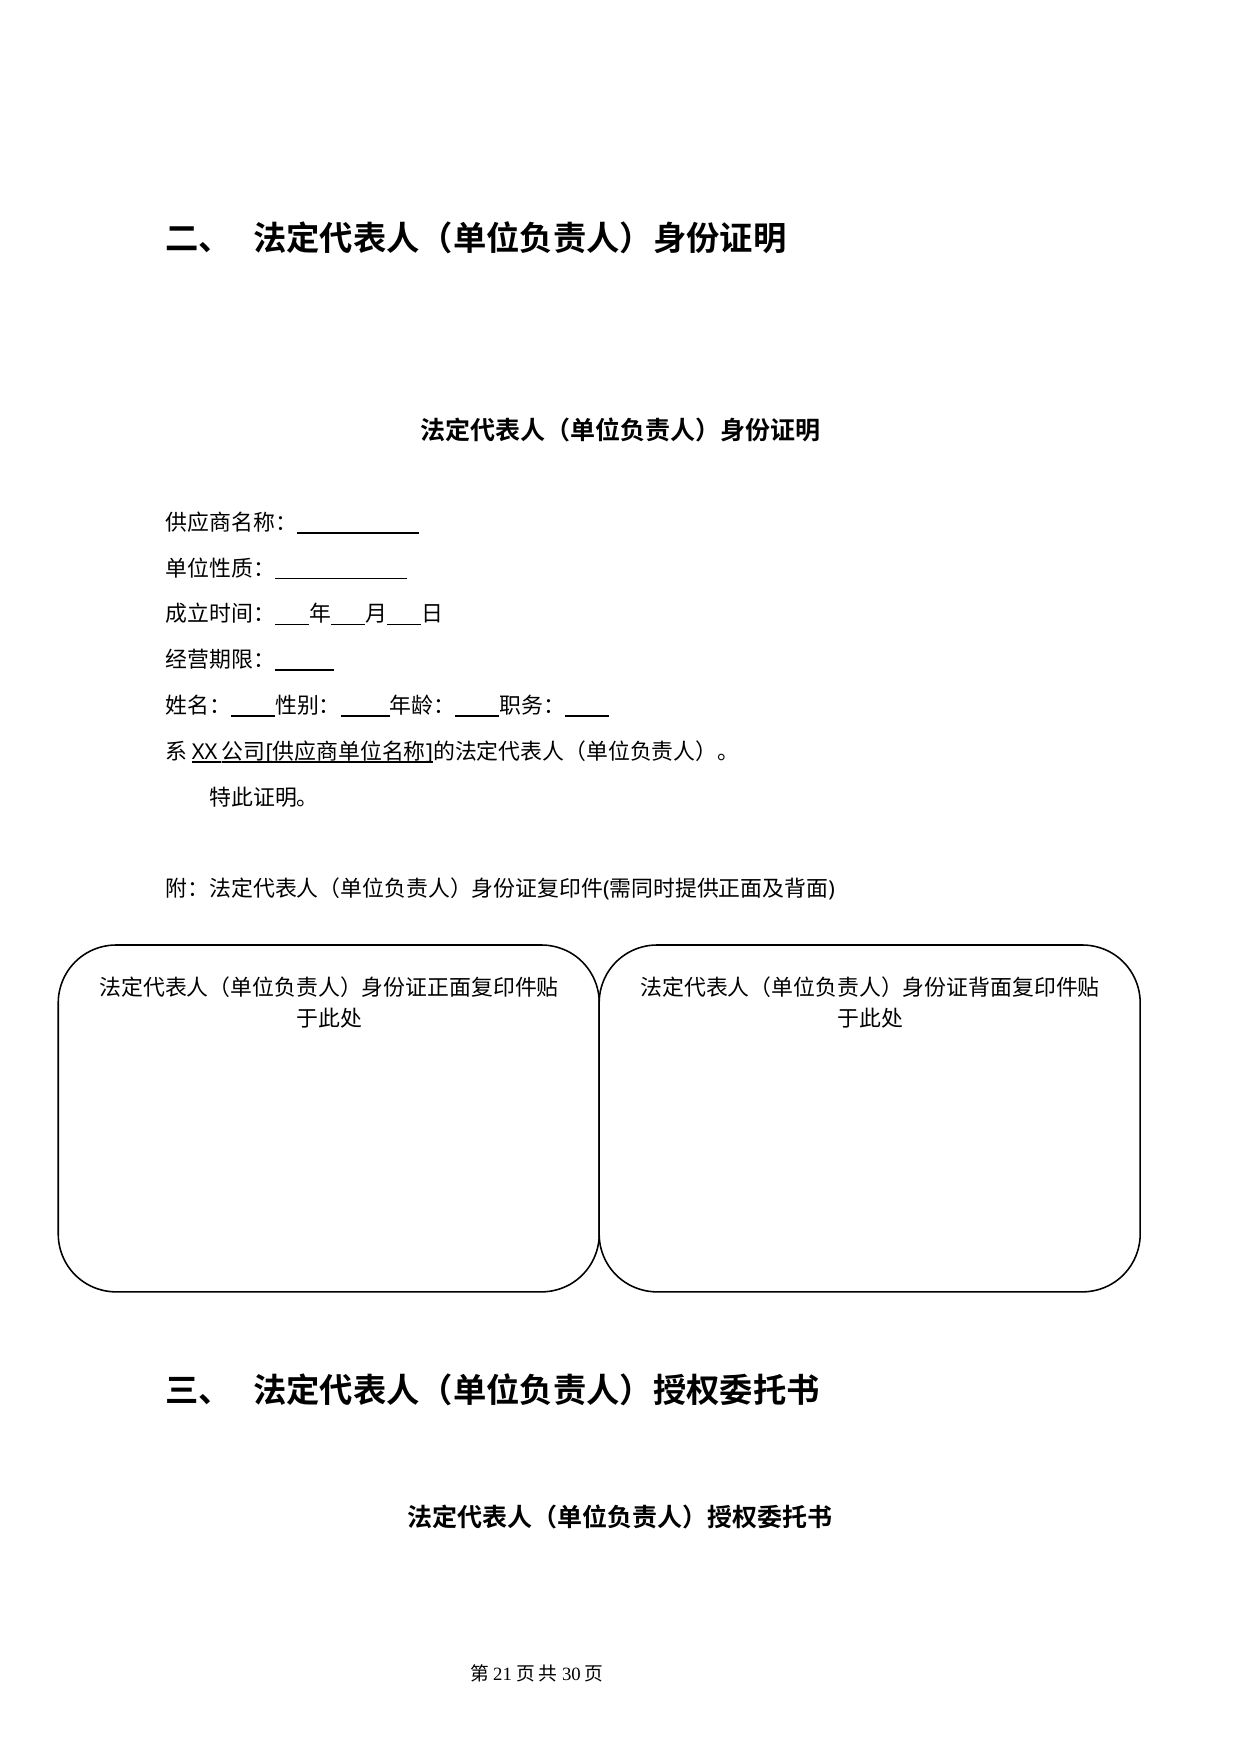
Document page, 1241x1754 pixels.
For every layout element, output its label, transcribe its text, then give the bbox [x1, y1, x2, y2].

text 单位性质： [165, 539, 1075, 585]
text 法定代表人（单位负责人）身份证明 [165, 396, 1075, 461]
text 经营期限： [165, 631, 1075, 677]
subtitle 法定代表人（单位负责人）身份证明 [165, 204, 1075, 269]
text 系XX公司[供应商单位名称]的法定代表人（单位负责人）。 [165, 723, 1075, 768]
text 附：法定代表人（单位负责人）身份证复印件(需同时提供正面及背面) [165, 860, 1075, 906]
text 供应商名称： [165, 493, 1075, 539]
text 特此证明。 [165, 768, 1075, 814]
subtitle 法定代表人（单位负责人）授权委托书 [165, 1356, 1075, 1421]
text 法定代表人（单位负责人）授权委托书 [165, 1483, 1075, 1548]
text 姓名： 性别： 年龄： 职务： [165, 677, 1075, 723]
text 成立时间： 年 月 日 [165, 585, 1075, 631]
text 日期：XX年XX月XX日 [165, 1263, 1075, 1296]
